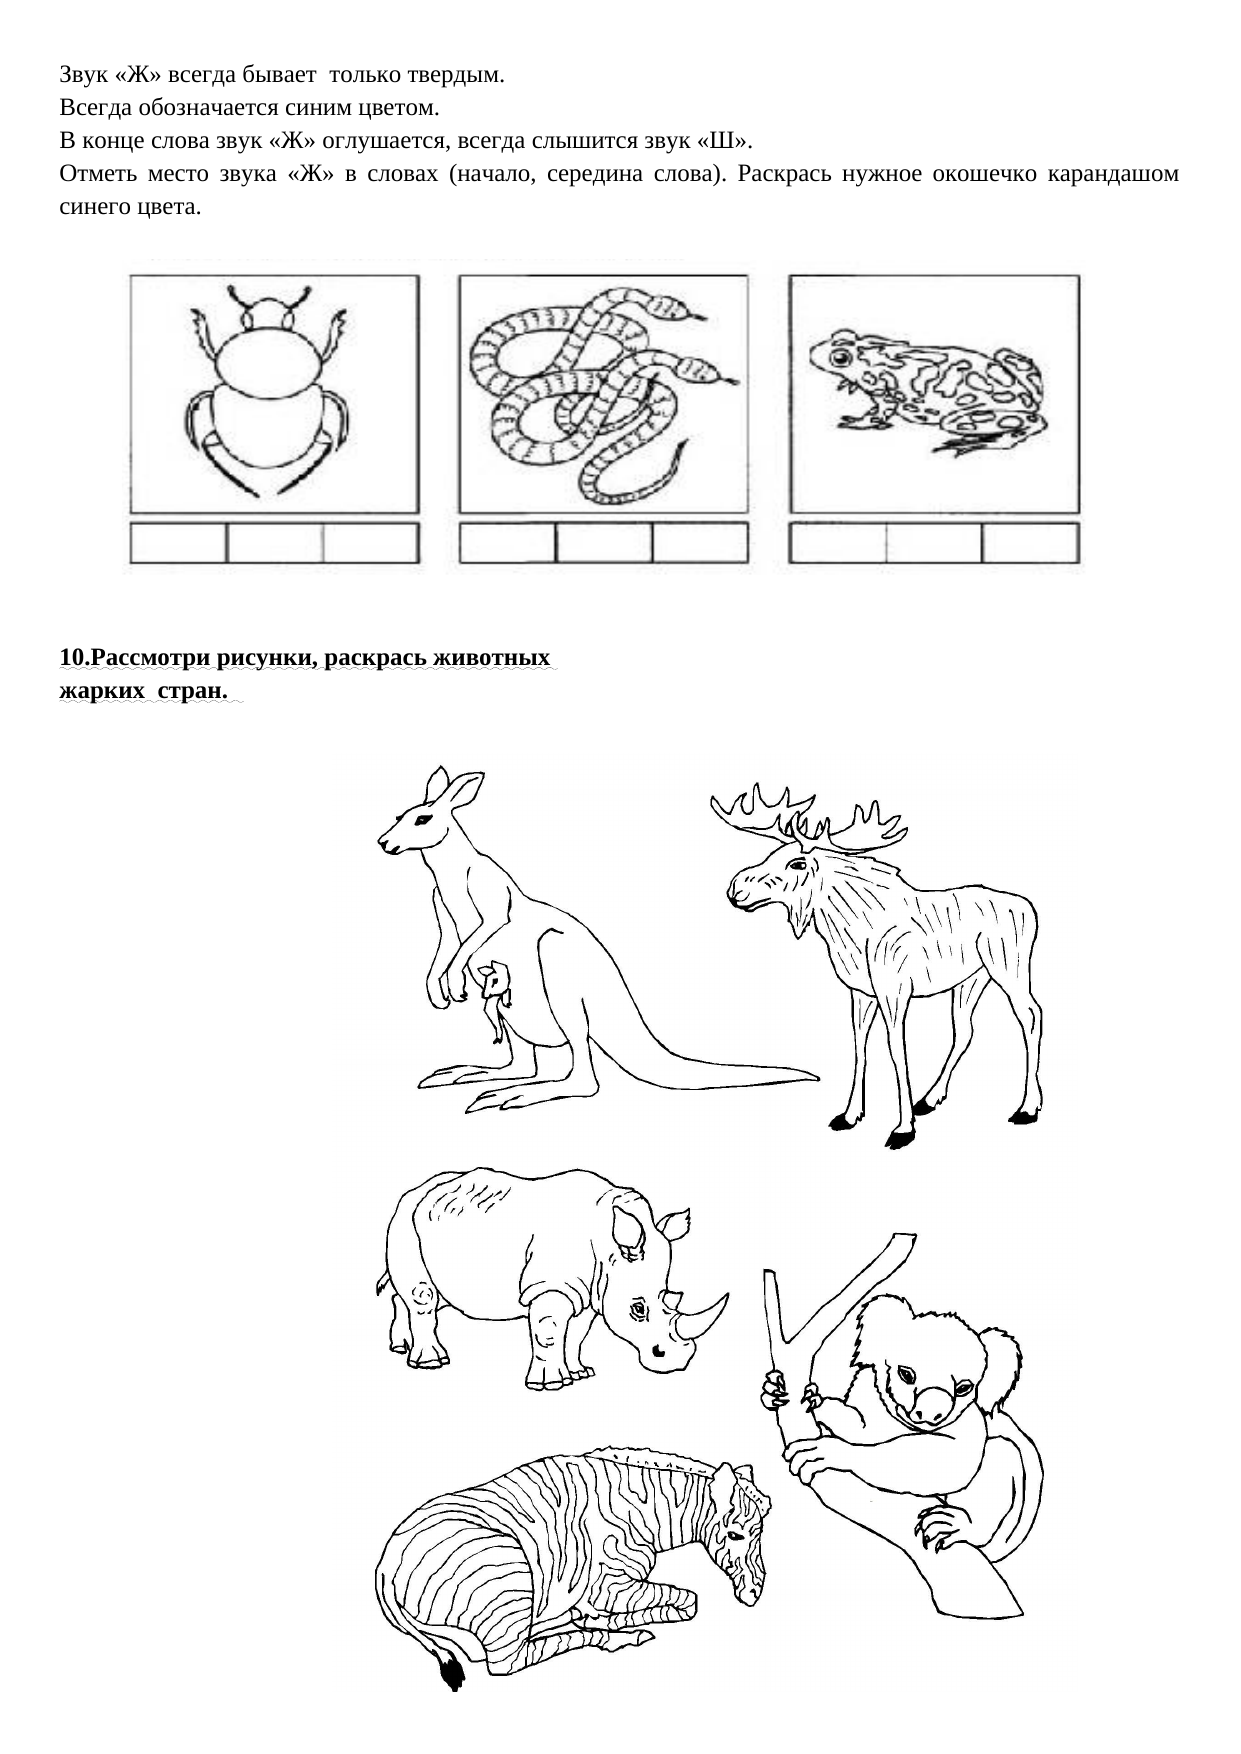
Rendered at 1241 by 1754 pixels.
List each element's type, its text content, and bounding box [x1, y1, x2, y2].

picture [331, 752, 1077, 1693]
text Звук «Ж» всегда бывает только твердым. [59, 59, 1181, 88]
text Отметь место звука «Ж» в словах (начало, середина слова). Раскрась нужное окошечко карандашом синего цвета. [59, 158, 1181, 220]
text Всегда обозначается синим цветом. [59, 92, 1181, 121]
text В конце слова звук «Ж» оглушается, всегда слышится звук «Ш». [59, 125, 1181, 154]
text 10.Рассмотри рисунки, раскрась животных жарких стран. [59, 584, 610, 704]
picture [121, 259, 1086, 591]
